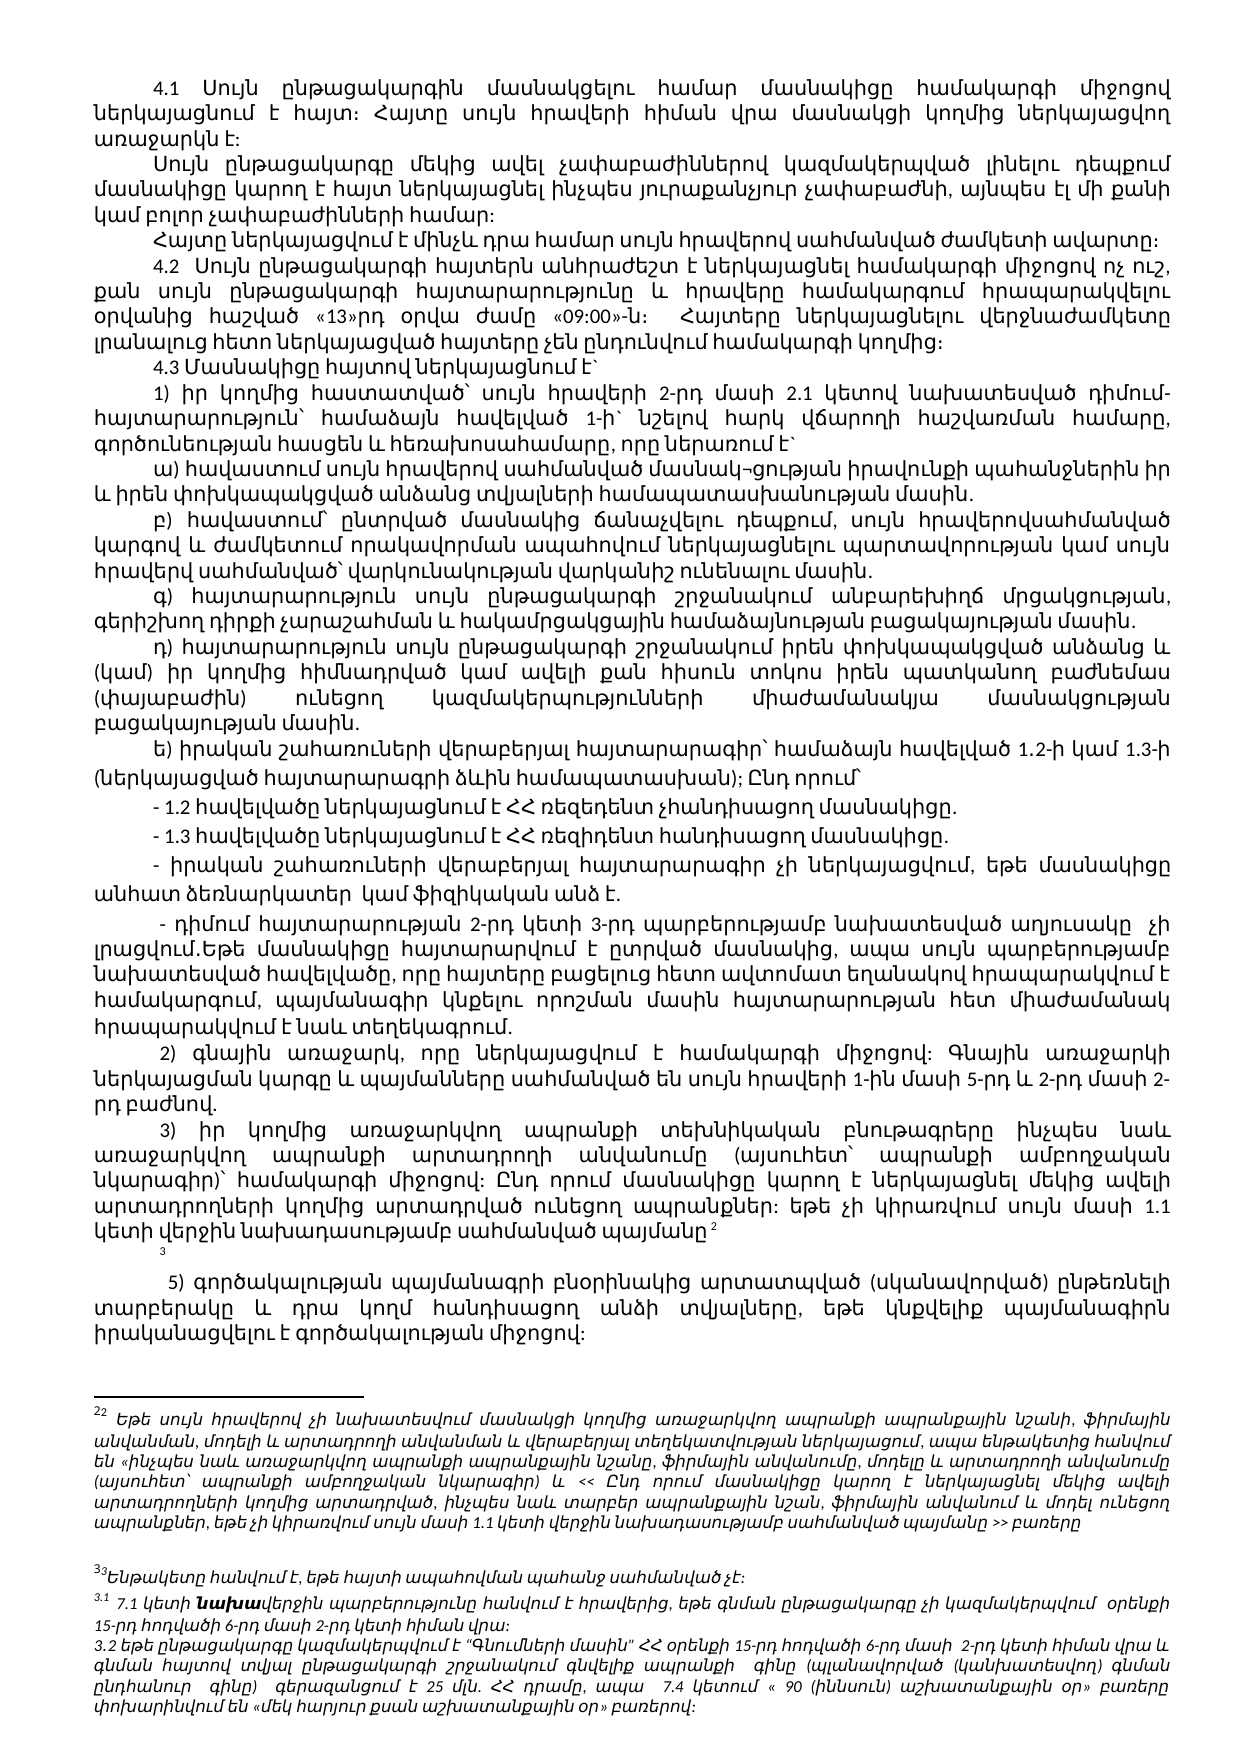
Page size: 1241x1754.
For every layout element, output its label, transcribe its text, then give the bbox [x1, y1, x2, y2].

text գ) հայտարարություն սույն ընթացակարգի շրջանակում անբարեխիղճ մրցակցության, գերիշխող դիրքի չարաշահման և հակամրցակցային համաձայնության բացակայության մասին. [94, 583, 1171, 634]
text 2) գնային առաջարկ, որը ներկայացվում է համակարգի միջոցով: Գնային առաջարկի ներկայացման կարգը և պայմանները սահմանված են սույն հրավերի 1-ին մասի 5-րդ և 2-րդ մասի 2-րդ բաժնով. [94, 1041, 1171, 1117]
text ա) հավաստում սույն հրավերով սահմանված մասնակ¬ցության իրավունքի պահանջներին իր և իրեն փոխկապակցված անձանց տվյալների համապատասխանության մասին. [94, 456, 1171, 507]
text բ) հավաստում՝ ընտրված մասնակից ճանաչվելու դեպքում, սույն հրավերովսահմանված կարգով և ժամկետում որակավորման ապահովում ներկայացնելու պարտավորության կամ սույն հրավերվ սահմանված՝ վարկունակության վարկանիշ ունենալու մասին. [94, 507, 1171, 583]
text 4.1 Սույն ընթացակարգին մասնակցելու համար մասնակիցը համակարգի միջոցով ներկայացնում է հայտ։ Հայտը սույն հրավերի հիման վրա մասնակցի կողմից ներկայացվող առաջարկն է: [94, 75, 1171, 151]
text 5) գործակալության պայմանագրի բնօրինակից արտատպված (սկանավորված) ընթեռնելի տարբերակը և դրա կողմ հանդիսացող անձի տվյալները, եթե կնքվելիք պայմանագիրն իրականացվելու է գործակալության միջոցով: [94, 1269, 1171, 1346]
text Սույն ընթացակարգը մեկից ավել չափաբաժիններով կազմակերպված լինելու դեպքում մասնակիցը կարող է հայտ ներկայացնել ինչպես յուրաքանչյուր չափաբաժնի, այնպես էլ մի քանի կամ բոլոր չափաբաժինների համար: [94, 151, 1171, 227]
text 3 [94, 1244, 1171, 1269]
text դ) հայտարարություն սույն ընթացակարգի շրջանակում իրեն փոխկապակցված անձանց և (կամ) իր կողմից հիմնադրված կամ ավելի քան հիսուն տոկոս իրեն պատկանող բաժնեմաս (փայաբաժին) ունեցող կազմակերպությունների միաժամանակյա մասնակցության բացակայության մասին. [94, 634, 1171, 736]
text 3) իր կողմից առաջարկվող ապրանքի տեխնիկական բնութագրերը ինչպես նաև առաջարկվող ապրանքի արտադրողի անվանումը (այսուհետ՝ ապրանքի ամբողջական նկարագիր)՝ համակարգի միջոցով: Ընդ որում մասնակիցը կարող է ներկայացնել մեկից ավելի արտադրողների կողմից արտադրված ունեցող ապրանքներ: եթե չի կիրառվում սույն մասի 1.1 կետի վերջին նախադասությամբ սահմանված պայմանը 2 [94, 1117, 1171, 1244]
text - իրական շահառուների վերաբերյալ հայտարարագիր չի ներկայացվում, եթե մասնակիցը անհատ ձեռնարկատեր կամ ֆիզիկական անձ է. [94, 852, 1171, 907]
text - 1.3 հավելվածը ներկայացնում է ՀՀ ռեզիդենտ հանդիսացող մասնակիցը. [94, 823, 1171, 849]
text - 1.2 հավելվածը ներկայացնում է ՀՀ ռեզեդենտ չհանդիսացող մասնակիցը. [94, 794, 1171, 819]
text Հայտը ներկայացվում է մինչև դրա համար սույն հրավերով սահմանված ժամկետի ավարտը։ [94, 227, 1171, 253]
text 1) իր կողմից հաստատված՝ սույն հրավերի 2-րդ մասի 2.1 կետով նախատեսված դիմում-հայտարարություն՝ համաձայն հավելված 1-ի` նշելով հարկ վճարողի հաշվառման համարը, գործունեության հասցեն և հեռախոսահամարը, որը ներառում է` [94, 380, 1171, 456]
text ե) իրական շահառուների վերաբերյալ հայտարարագիր՝ համաձայն հավելված 1․2-ի կամ 1.3-ի (ներկայացված հայտարարագրի ձևին համապատասխան); Ընդ որում՝ [94, 736, 1171, 790]
text 4.2 Սույն ընթացակարգի հայտերն անհրաժեշտ է ներկայացնել համակարգի միջոցով ոչ ուշ, քան սույն ընթացակարգի հայտարարությունը և հրավերը համակարգում հրապարակվելու օրվանից հաշված «13»րդ օրվա ժամը «09:00»-ն։ Հայտերը ներկայացնելու վերջնաժամկետը լրանալուց հետո ներկայացված հայտերը չեն ընդունվում համակարգի կողմից։ [94, 253, 1171, 354]
text - դիմում հայտարարության 2-րդ կետի 3-րդ պարբերությամբ նախատեսված աղյուսակը չի լրացվում․Եթե մասնակիցը հայտարարվում է ըտրված մասնակից, ապա սույն պարբերությամբ նախատեսված հավելվածը, որը հայտերը բացելուց հետո ավտոմատ եղանակով հրապարակվում է համակարգում, պայմանագիր կնքելու որոշման մասին հայտարարության հետ միաժամանակ հրապարակվում է նաև տեղեկագրում. [94, 911, 1171, 1041]
text 4.3 Մասնակիցը հայտով ներկայացնում է` [94, 354, 1171, 380]
